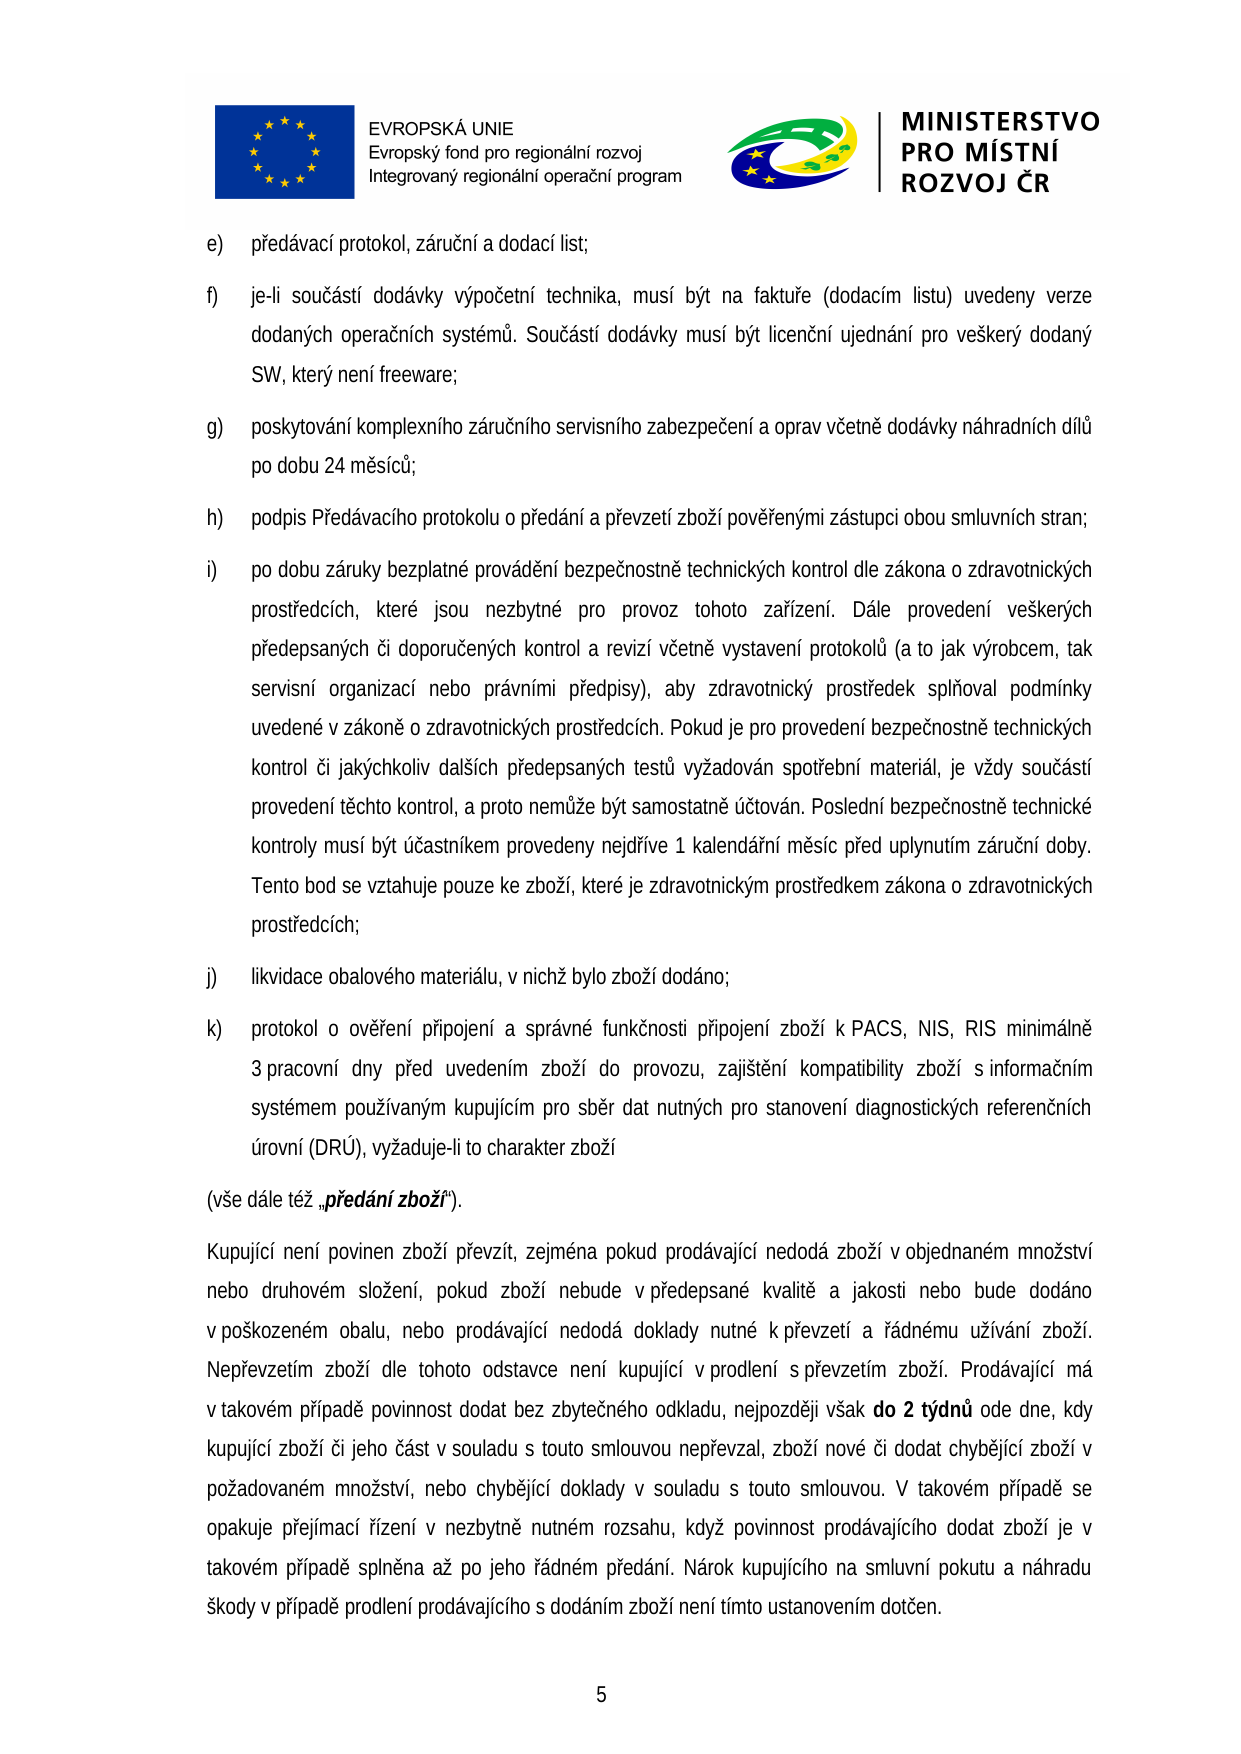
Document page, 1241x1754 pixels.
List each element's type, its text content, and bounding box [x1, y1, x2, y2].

list je-li součástí dodávky výpočetní technika, musí být na faktuře (dodacím listu) uvedeny verze dodaných operačních systémů. Součástí dodávky musí být licenční ujednání pro veškerý dodaný SW, který není freeware; [207, 282, 1093, 387]
list protokol o ověření připojení a správné funkčnosti připojení zboží k PACS, NIS, RIS minimálně 3 pracovní dny před uvedením zboží do provozu, zajištění kompatibility zboží s informačním systémem používaným kupujícím pro sběr dat nutných pro stanovení diagnostických referenčních úrovní (DRÚ), vyžaduje-li to charakter zboží [207, 1015, 1093, 1160]
list předávací protokol, záruční a dodací list; [207, 230, 1093, 256]
picture [184, 73, 1130, 230]
list Kupující není povinen zboží převzít, zejména pokud prodávající nedodá zboží v objednaném množství nebo druhovém složení, pokud zboží nebude v předepsané kvalitě a jakosti nebo bude dodáno v poškozeném obalu, nebo prodávající nedodá doklady nutné k převzetí a řádnému užívání zboží. Nepřevzetím zboží dle tohoto odstavce není kupující v prodlení s převzetím zboží. Prodávající má v takovém případě povinnost dodat bez zbytečného odkladu, nejpozději však do 2 týdnů ode dne, kdy kupující zboží či jeho část v souladu s touto smlouvou nepřevzal, zboží nové či dodat chybějící zboží v požadovaném množství, nebo chybějící doklady v souladu s touto smlouvou. V takovém případě se opakuje přejímací řízení v nezbytně nutném rozsahu, když povinnost prodávajícího dodat zboží je v takovém případě splněna až po jeho řádném předání. Nárok kupujícího na smluvní pokutu a náhradu škody v případě prodlení prodávajícího s dodáním zboží není tímto ustanovením dotčen. [207, 1238, 1093, 1619]
list podpis Předávacího protokolu o předání a převzetí zboží pověřenými zástupci obou smluvních stran; [207, 504, 1093, 530]
list po dobu záruky bezplatné provádění bezpečnostně technických kontrol dle zákona o zdravotnických prostředcích, které jsou nezbytné pro provoz tohoto zařízení. Dále provedení veškerých předepsaných či doporučených kontrol a revizí včetně vystavení protokolů (a to jak výrobcem, tak servisní organizací nebo právními předpisy), aby zdravotnický prostředek splňoval podmínky uvedené v zákoně o zdravotnických prostředcích. Pokud je pro provedení bezpečnostně technických kontrol či jakýchkoliv dalších předepsaných testů vyžadován spotřební materiál, je vždy součástí provedení těchto kontrol, a proto nemůže být samostatně účtován. Poslední bezpečnostně technické kontroly musí být účastníkem provedeny nejdříve 1 kalendářní měsíc před uplynutím záruční doby. Tento bod se vztahuje pouze ke zboží, které je zdravotnickým prostředkem zákona o zdravotnických prostředcích; [207, 556, 1093, 938]
list (vše dále též „předání zboží“). [207, 1186, 1093, 1212]
list likvidace obalového materiálu, v nichž bylo zboží dodáno; [207, 963, 1093, 990]
list poskytování komplexního záručního servisního zabezpečení a oprav včetně dodávky náhradních dílů po dobu 24 měsíců; [207, 413, 1093, 478]
